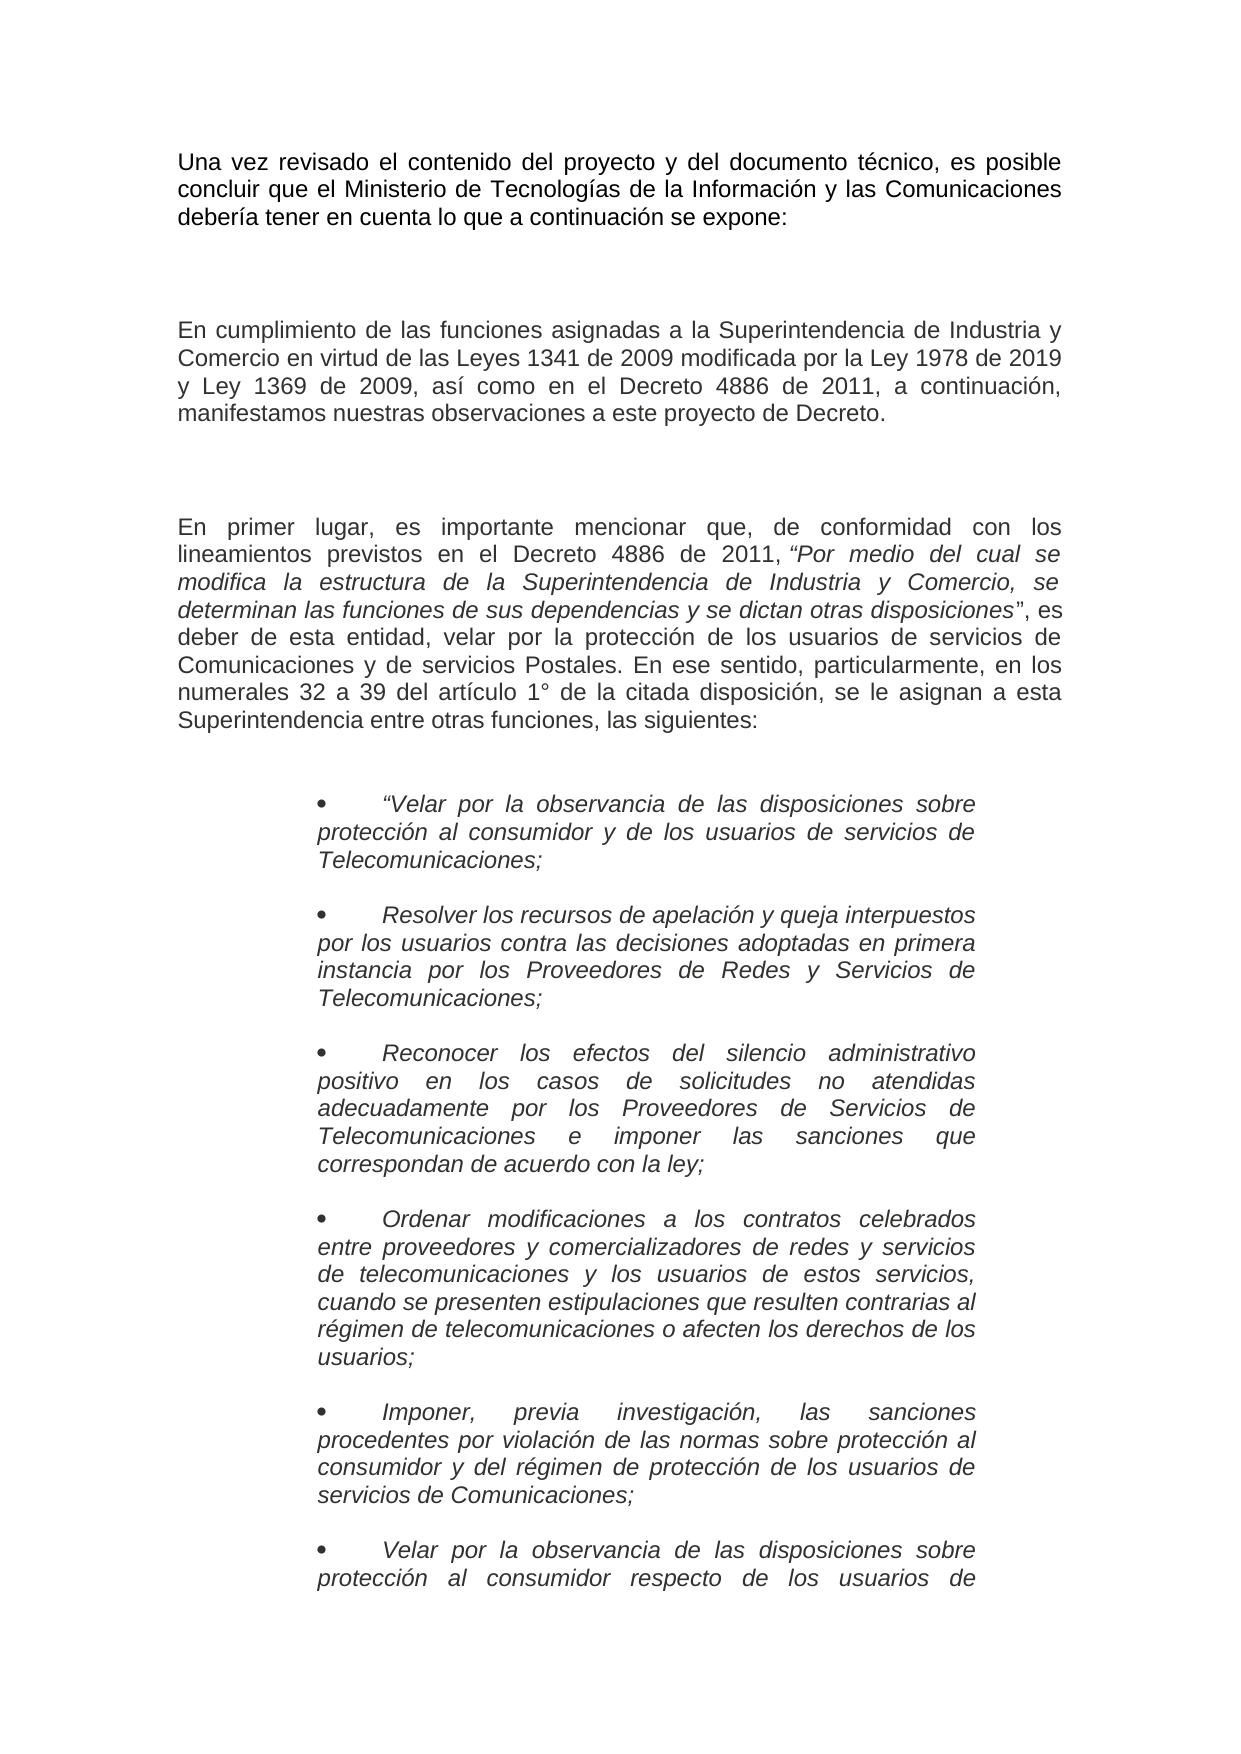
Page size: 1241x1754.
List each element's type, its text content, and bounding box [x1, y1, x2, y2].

text  “Velar por la observancia de las disposiciones sobre protección al consumidor y de los usuarios de servicios de Telecomunicaciones; [317, 790, 979, 873]
text En primer lugar, es importante mencionar que, de conformidad con los lineamientos previstos en el Decreto 4886 de 2011, “Por medio del cual se modifica la estructura de la Superintendencia de Industria y Comercio, se determinan las funciones de sus dependencias y se dictan otras disposiciones”, es deber de esta entidad, velar por la protección de los usuarios de servicios de Comunicaciones y de servicios Postales. En ese sentido, particularmente, en los numerales 32 a 39 del artículo 1° de la citada disposición, se le asignan a esta Superintendencia entre otras funciones, las siguientes: [177, 513, 1063, 733]
text  Resolver los recursos de apelación y queja interpuestos por los usuarios contra las decisiones adoptadas en primera instancia por los Proveedores de Redes y Servicios de Telecomunicaciones; [317, 901, 979, 1011]
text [317, 1536, 979, 1591]
text  Imponer, previa investigación, las sanciones procedentes por violación de las normas sobre protección al consumidor y del régimen de protección de los usuarios de servicios de Comunicaciones; [317, 1398, 979, 1508]
text  Ordenar modificaciones a los contratos celebrados entre proveedores y comercializadores de redes y servicios de telecomunicaciones y los usuarios de estos servicios, cuando se presenten estipulaciones que resulten contrarias al régimen de telecomunicaciones o afecten los derechos de los usuarios; [317, 1205, 979, 1370]
text  Reconocer los efectos del silencio administrativo positivo en los casos de solicitudes no atendidas adecuadamente por los Proveedores de Servicios de Telecomunicaciones e imponer las sanciones que correspondan de acuerdo con la ley; [317, 1039, 979, 1177]
text En cumplimiento de las funciones asignadas a la Superintendencia de Industria y Comercio en virtud de las Leyes 1341 de 2009 modificada por la Ley 1978 de 2019 y Ley 1369 de 2009, así como en el Decreto 4886 de 2011, a continuación, manifestamos nuestras observaciones a este proyecto de Decreto. [177, 316, 1063, 427]
text Una vez revisado el contenido del proyecto y del documento técnico, es posible concluir que el Ministerio de Tecnologías de la Información y las Comunicaciones debería tener en cuenta lo que a continuación se expone: [177, 148, 1063, 230]
